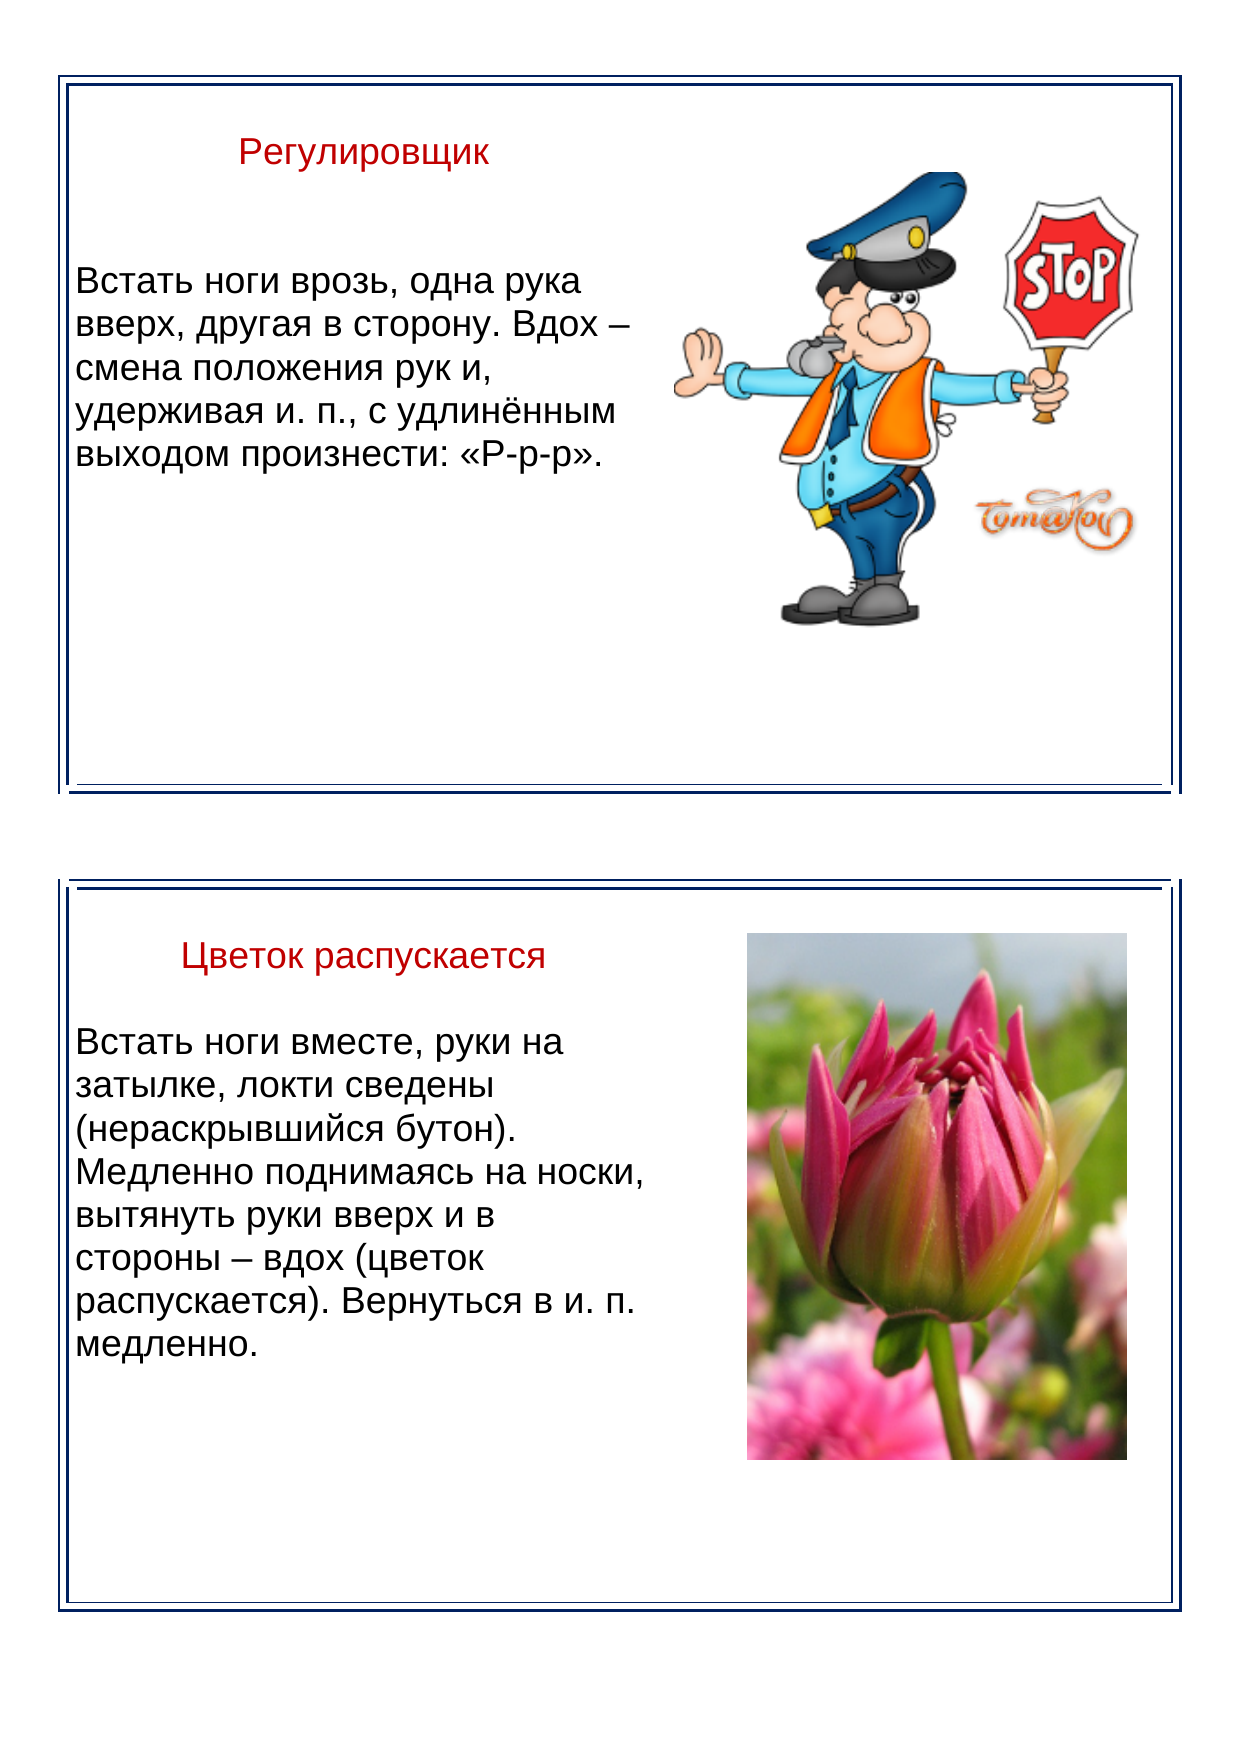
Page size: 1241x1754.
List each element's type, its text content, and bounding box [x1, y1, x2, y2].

table_cell [663, 879, 1176, 1601]
table_cell Цветок распускается Встать ноги вместе, руки на затылке, локти сведены (нераскрывшийся бутон). Медленно поднимаясь на носки, вытянуть руки вверх и в стороны – вдох (цветок распускается). Вернуться в и. п. медленно. [64, 879, 663, 1601]
picture [747, 933, 1127, 1460]
table_cell Регулировщик Встать ноги врозь, одна рука вверх, другая в сторону. Вдох – смена положения рук и, удерживая и. п., с удлинённым выходом произнести: «Р-р-р». [64, 77, 663, 783]
picture [674, 172, 1164, 657]
table_cell [663, 77, 1176, 783]
table_cell [64, 784, 663, 879]
table_cell [663, 784, 1176, 879]
